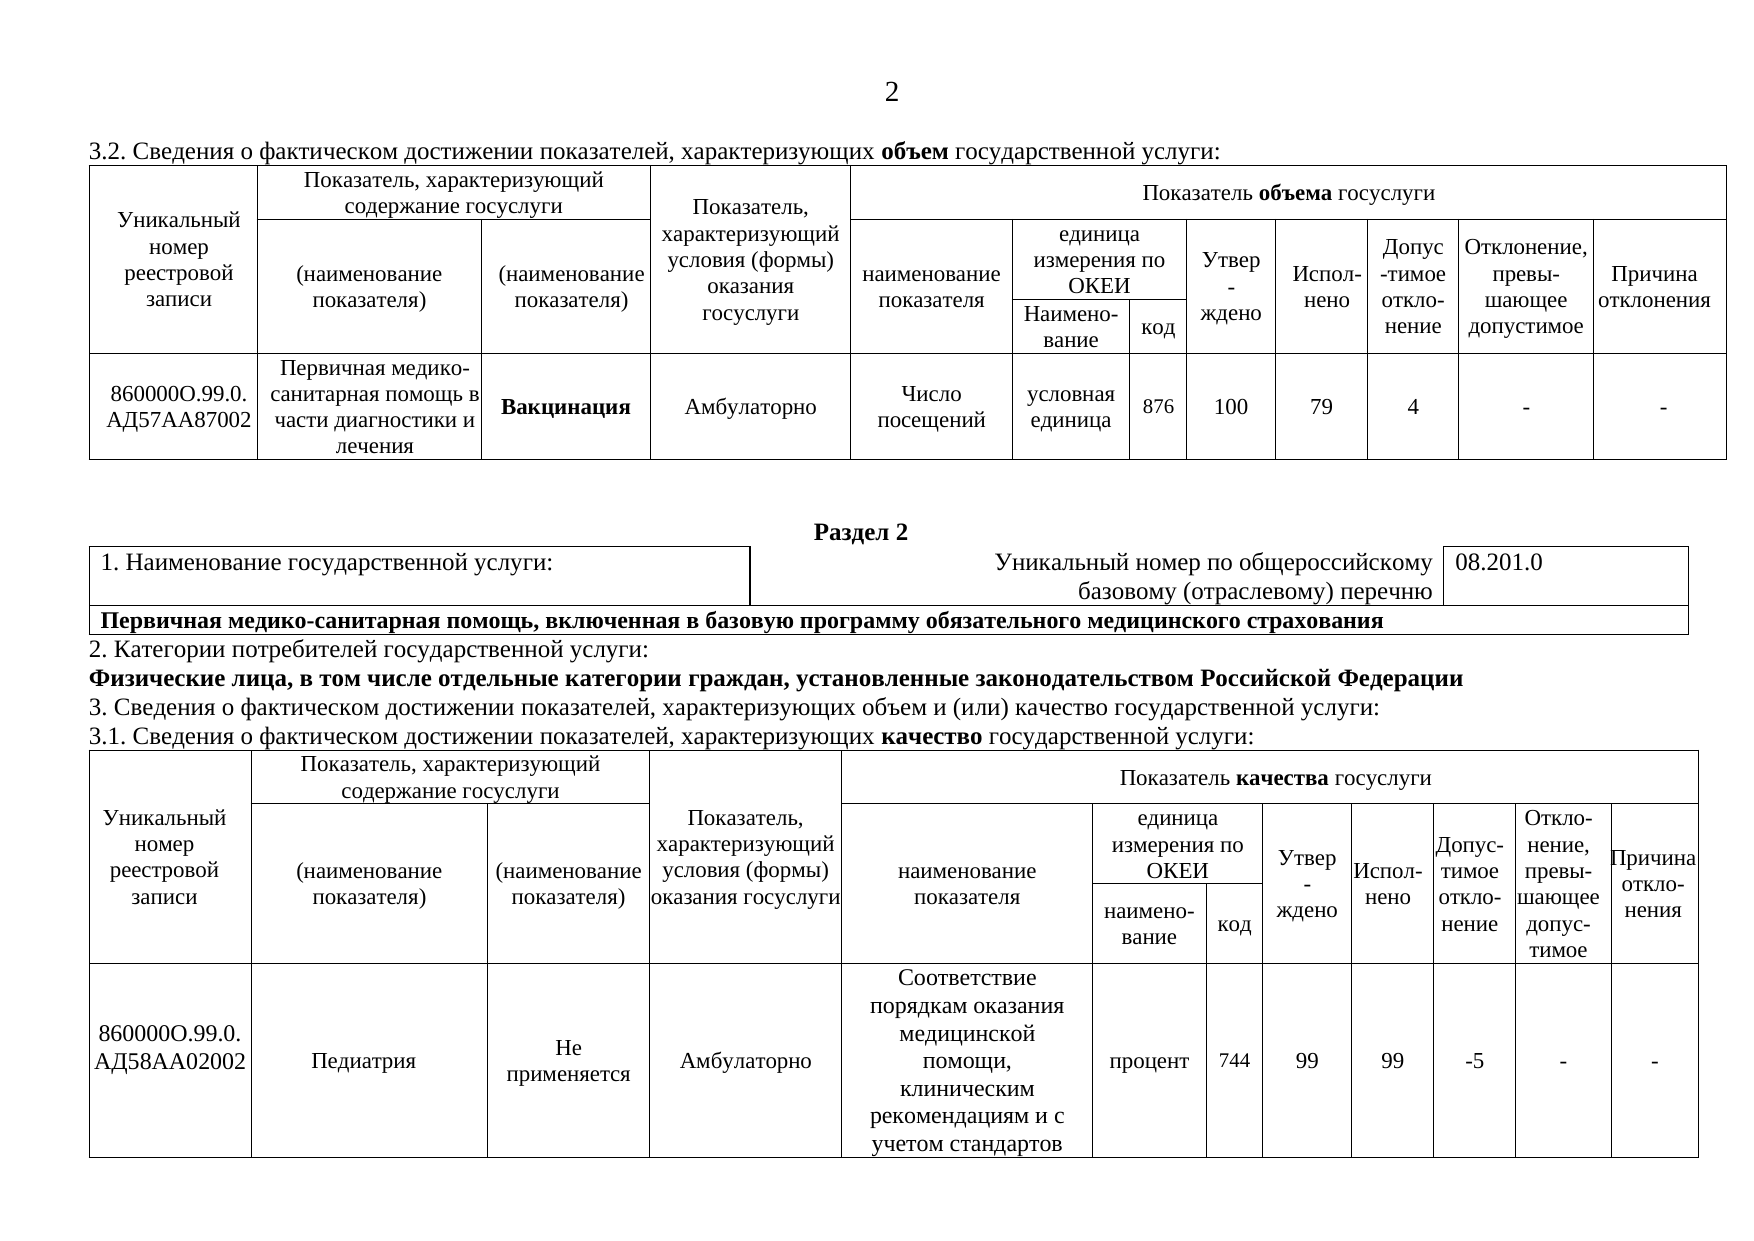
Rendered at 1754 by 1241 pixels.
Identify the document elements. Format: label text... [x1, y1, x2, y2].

table_cell Педиатрия [252, 964, 487, 1157]
table_cell Испол-нено [1352, 804, 1433, 962]
table_cell наименование показателя [851, 220, 1012, 352]
table_cell Утвер-ждено [1263, 804, 1351, 962]
table_header Показатель, характеризующий условия (формы) оказания госуслуги [650, 751, 841, 962]
table_cell - [1594, 354, 1726, 459]
table_cell 99 [1263, 964, 1351, 1157]
table_cell Амбулаторно [651, 354, 850, 459]
table_cell 744 [1207, 964, 1262, 1157]
table_cell - [1459, 354, 1593, 459]
table_cell Причина откло-нения [1612, 804, 1698, 962]
table_cell наимено-вание [1093, 884, 1206, 962]
table_cell 79 [1276, 354, 1367, 459]
table_header 1. Наименование государственной услуги: [90, 547, 749, 605]
table_cell единица измерения по ОКЕИ [1093, 804, 1262, 883]
table_cell Отклонение, превы-шающее допустимое [1459, 220, 1593, 352]
table_cell 860000О.99.0. АД58АА02002 [90, 964, 251, 1157]
table_cell единица измерения по ОКЕИ [1013, 220, 1186, 299]
table_cell наименование показателя [842, 804, 1092, 962]
text 3.1. Сведения о фактическом достижении показателей, характеризующих качество государственной услуги: [89, 721, 1695, 749]
table_cell (наименование показателя) [258, 220, 481, 352]
table_cell Не применяется [488, 964, 649, 1157]
table_header Показатель, характеризующий содержание госуслуги [252, 751, 649, 803]
text 3. Сведения о фактическом достижении показателей, характеризующих объем и (или) качество государственной услуги: [89, 692, 1695, 721]
table_cell процент [1093, 964, 1206, 1157]
table_cell - [1516, 964, 1611, 1157]
table_cell (наименование показателя) [252, 804, 487, 962]
table_cell 100 [1187, 354, 1275, 459]
table_cell Первичная медико-санитарная помощь, включенная в базовую программу обязательного медицинского страхования [90, 606, 1688, 633]
table_cell 860000О.99.0. АД57АА87002 [90, 354, 257, 459]
table_header Показатель качества госуслуги [842, 751, 1698, 803]
text Раздел 2 [89, 517, 1695, 546]
table_cell Соответствие порядкам оказания медицинской помощи, клиническим рекомендациям и с учетом стандартов [842, 964, 1092, 1157]
table_cell Наимено-вание [1013, 300, 1129, 352]
table_cell 99 [1352, 964, 1433, 1157]
table_cell 876 [1130, 354, 1186, 459]
table_cell Испол-нено [1276, 220, 1367, 352]
text 2. Категории потребителей государственной услуги: [89, 634, 1695, 663]
table_cell Допус-тимое откло-нение [1368, 220, 1458, 352]
table_cell -5 [1434, 964, 1515, 1157]
table_cell Вакцинация [482, 354, 650, 459]
table_cell Откло-нение, превы-шающее допус-тимое [1516, 804, 1611, 962]
table_cell - [1612, 964, 1698, 1157]
table_cell (наименование показателя) [482, 220, 650, 352]
table_cell условная единица [1013, 354, 1129, 459]
table_header Уникальный номер по общероссийскому базовому (отраслевому) перечню [751, 546, 1443, 605]
table_header Уникальный номер реестровой записи [90, 751, 251, 962]
table_cell Первичная медико-санитарная помощь в части диагностики и лечения [258, 354, 481, 459]
table_cell (наименование показателя) [488, 804, 649, 962]
table_cell код [1207, 884, 1262, 962]
table_cell Утвер-ждено [1187, 220, 1275, 352]
table_header Показатель, характеризующий условия (формы) оказания госуслуги [651, 166, 850, 352]
table_cell Амбулаторно [650, 964, 841, 1157]
text Физические лица, в том числе отдельные категории граждан, установленные законодательством Российской Федерации [89, 663, 1695, 692]
table_header Уникальный номер реестровой записи [90, 166, 257, 352]
table_cell Число посещений [851, 354, 1012, 459]
table_header Показатель объема госуслуги [851, 166, 1726, 219]
table_header 08.201.0 [1444, 547, 1688, 605]
table_cell Допус-тимое откло-нение [1434, 804, 1515, 962]
text 3.2. Сведения о фактическом достижении показателей, характеризующих объем государственной услуги: [89, 136, 1695, 165]
table_header Показатель, характеризующий содержание госуслуги [258, 166, 650, 219]
table_cell код [1130, 300, 1186, 352]
table_cell Причина отклонения [1594, 220, 1726, 352]
table_cell 4 [1368, 354, 1458, 459]
